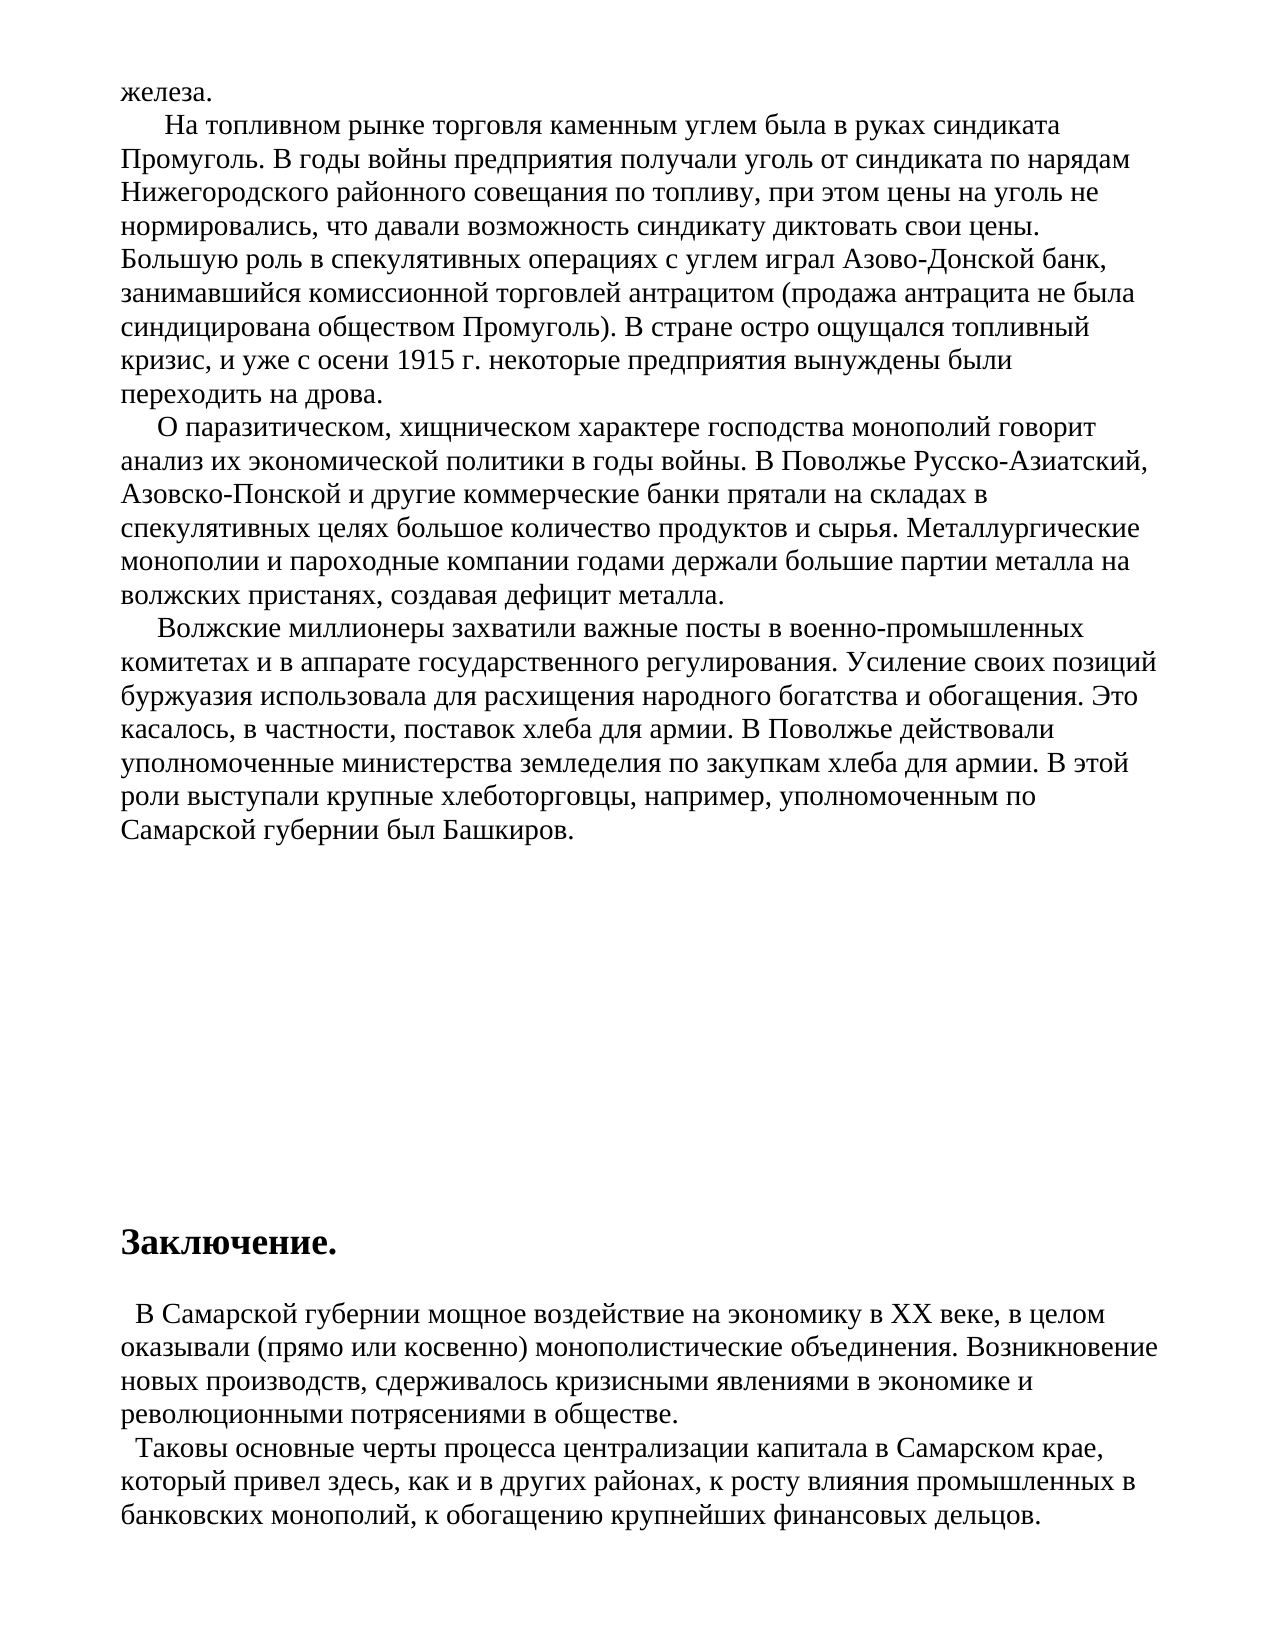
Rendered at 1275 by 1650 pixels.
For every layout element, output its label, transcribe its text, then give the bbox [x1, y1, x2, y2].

text На топливном рынке торговля каменным углем была в руках синдиката Промуголь. В годы войны предприятия получали уголь от синдиката по нарядам Нижегородского районного совещания по топливу, при этом цены на уголь не нормировались, что давали возможность синдикату диктовать свои цены. Большую роль в спекулятивных операциях с углем играл Азово-Донской банк, занимавшийся комиссионной торговлей антрацитом (продажа антрацита не была синдицирована обществом Промуголь). В стране остро ощущался топливный кризис, и уже с осени 1915 г. некоторые предприятия вынуждены были переходить на дрова. [120, 107, 1159, 409]
text Волжские миллионеры захватили важные посты в военно-промышленных комитетах и в аппарате государственного регулирования. Усиление своих позиций буржуазия использовала для расхищения народного богатства и обогащения. Это касалось, в частности, поставок хлеба для армии. В Поволжье действовали уполномоченные министерства земледелия по закупкам хлеба для армии. В этой роли выступали крупные хлеботорговцы, например, уполномоченным по Самарской губернии был Башкиров. [120, 611, 1159, 845]
text Заключение. [120, 1219, 1159, 1262]
text В Самарской губернии мощное воздействие на экономику в ХХ веке, в целом оказывали (прямо или косвенно) монополистические объединения. Возникновение новых производств, сдерживалось кризисными явлениями в экономике и революционными потрясениями в обществе. [120, 1296, 1159, 1430]
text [120, 74, 1159, 107]
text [120, 1430, 1159, 1531]
text О паразитическом, хищническом характере господства монополий говорит анализ их экономической политики в годы войны. В Поволжье Русско-Азиатский, Азовско-Понской и другие коммерческие банки прятали на складах в спекулятивных целях большое количество продуктов и сырья. Металлургические монополии и пароходные компании годами держали большие партии металла на волжских пристанях, создавая дефицит металла. [120, 409, 1159, 611]
